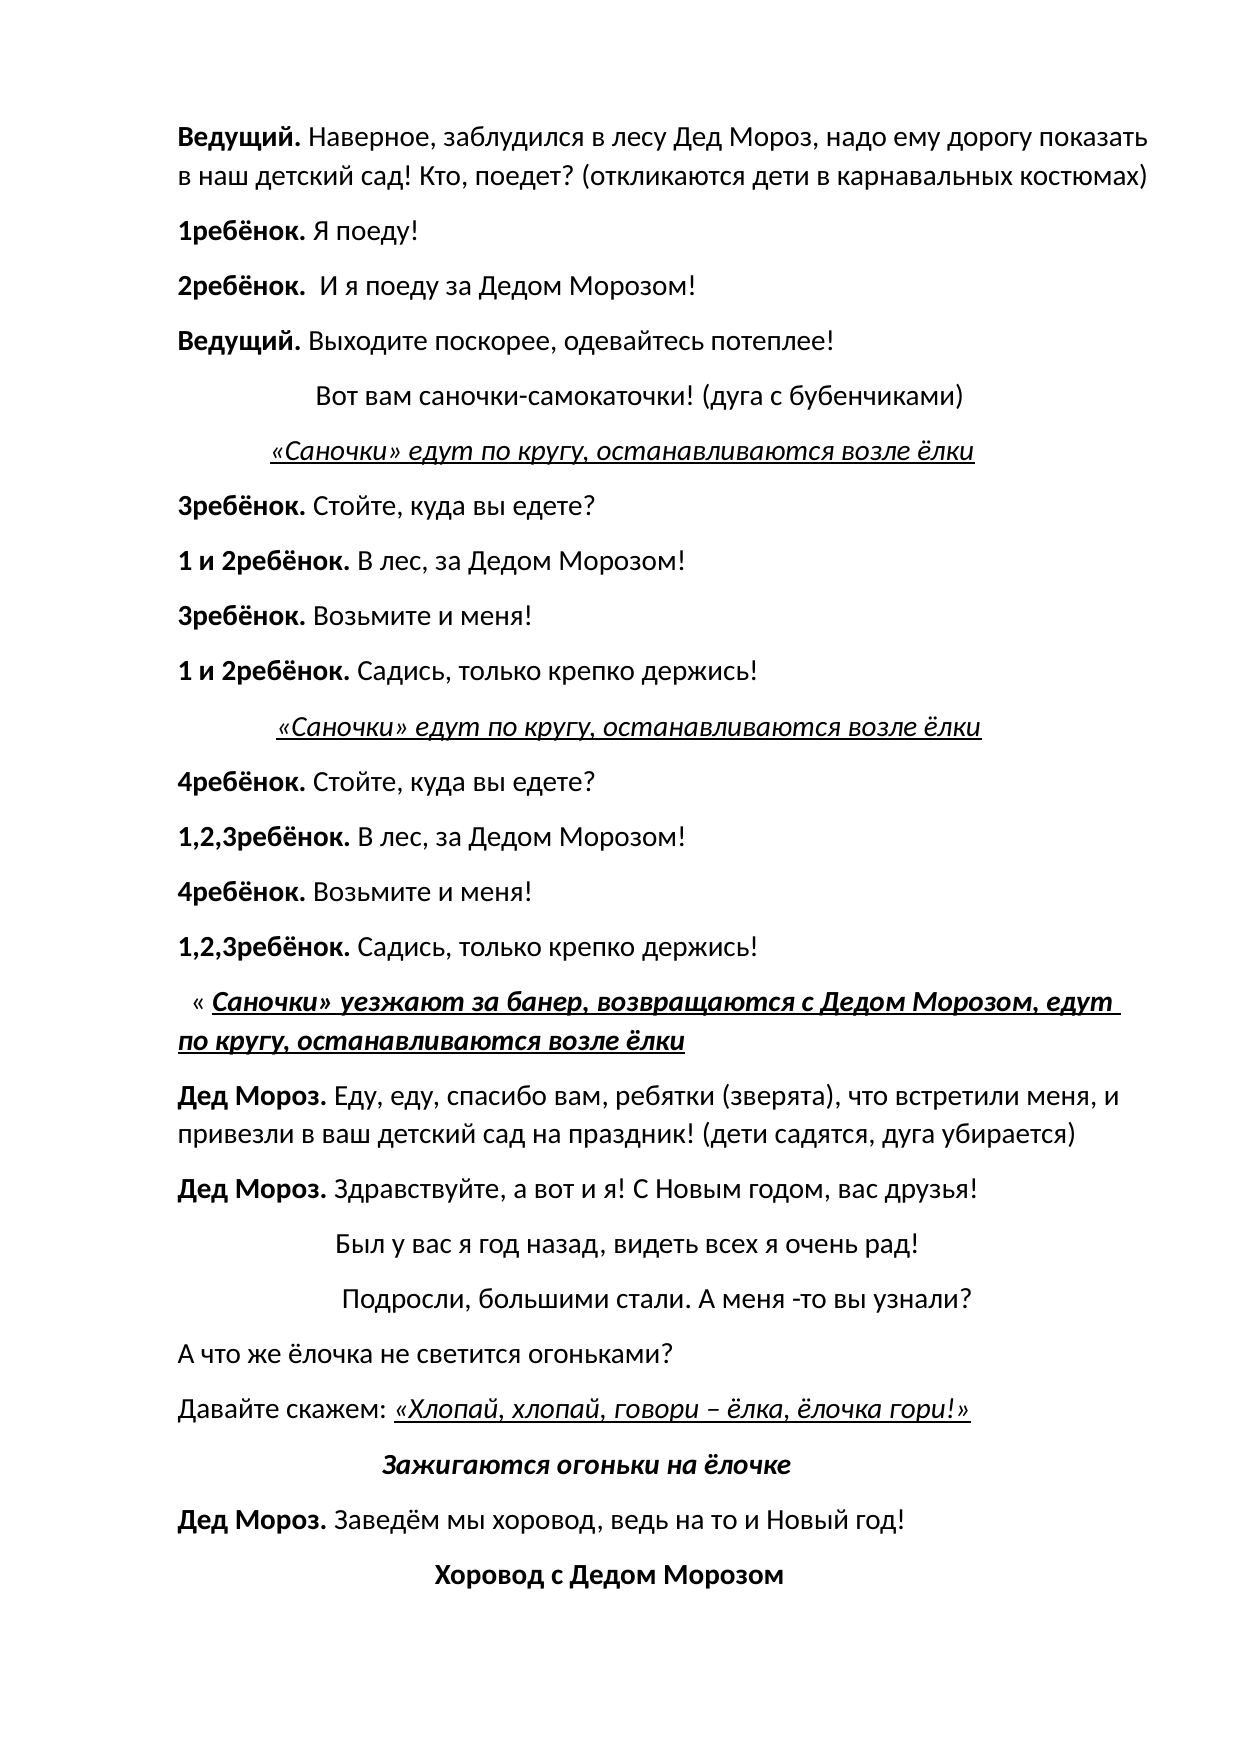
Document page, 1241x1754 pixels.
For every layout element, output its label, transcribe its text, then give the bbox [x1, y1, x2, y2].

text 1 и 2ребёнок. В лес, за Дедом Морозом! [177, 542, 1152, 578]
text Дед Мороз. Заведём мы хоровод, ведь на то и Новый год! [177, 1501, 1152, 1536]
text А что же ёлочка не светится огоньками? [177, 1336, 1152, 1371]
text 1ребёнок. Я поеду! [177, 212, 1152, 247]
text 4ребёнок. Возьмите и меня! [177, 873, 1152, 908]
text Хоровод с Дедом Морозом [177, 1556, 1152, 1592]
text 3ребёнок. Возьмите и меня! [177, 597, 1152, 633]
text «Саночки» едут по кругу, останавливаются возле ёлки [177, 432, 1152, 468]
text 1,2,3ребёнок. В лес, за Дедом Морозом! [177, 818, 1152, 853]
text Давайте скажем: «Хлопай, хлопай, говори – ёлка, ёлочка гори!» [177, 1391, 1152, 1426]
text Дед Мороз. Еду, еду, спасибо вам, ребятки (зверята), что встретили меня, и привезли в ваш детский сад на праздник! (дети садятся, дуга убирается) [177, 1077, 1152, 1151]
text 3ребёнок. Стойте, куда вы едете? [177, 487, 1152, 523]
text Был у вас я год назад, видеть всех я очень рад! [177, 1225, 1152, 1261]
text 2ребёнок. И я поеду за Дедом Морозом! [177, 267, 1152, 302]
text 1 и 2ребёнок. Садись, только крепко держись! [177, 652, 1152, 688]
text Зажигаются огоньки на ёлочке [177, 1446, 1152, 1481]
text «Саночки» едут по кругу, останавливаются возле ёлки [177, 708, 1152, 743]
text Дед Мороз. Здравствуйте, а вот и я! С Новым годом, вас друзья! [177, 1170, 1152, 1206]
text Вот вам саночки-самокаточки! (дуга с бубенчиками) [177, 377, 1152, 413]
text Подросли, большими стали. А меня -то вы узнали? [177, 1280, 1152, 1316]
text Ведущий. Выходите поскорее, одевайтесь потеплее! [177, 322, 1152, 357]
text « Саночки» уезжают за банер, возвращаются с Дедом Морозом, едут по кругу, останавливаются возле ёлки [177, 983, 1152, 1057]
text 4ребёнок. Стойте, куда вы едете? [177, 763, 1152, 798]
text 1,2,3ребёнок. Садись, только крепко держись! [177, 928, 1152, 964]
text Ведущий. Наверное, заблудился в лесу Дед Мороз, надо ему дорогу показать в наш детский сад! Кто, поедет? (откликаются дети в карнавальных костюмах) [177, 118, 1152, 192]
